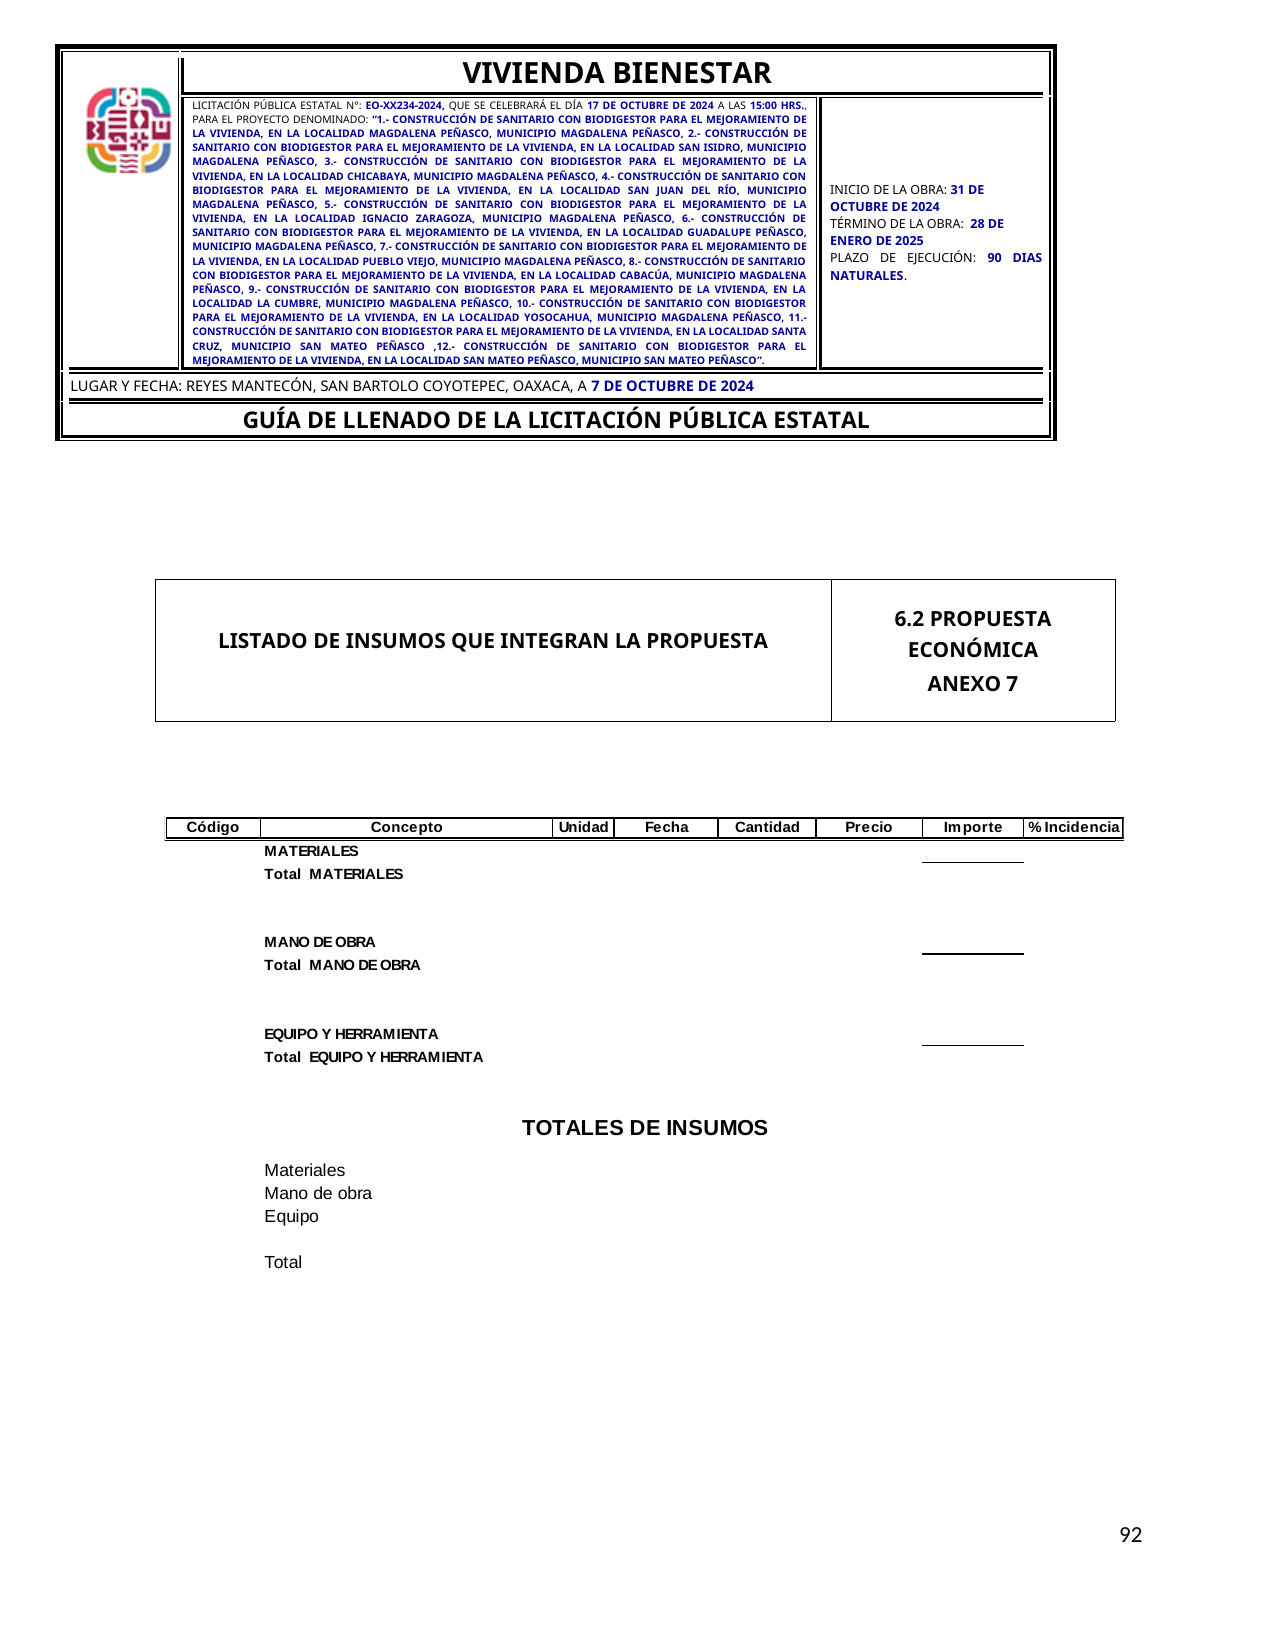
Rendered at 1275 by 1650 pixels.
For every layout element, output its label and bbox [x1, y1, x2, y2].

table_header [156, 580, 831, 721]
picture [75, 79, 178, 179]
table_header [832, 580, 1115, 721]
